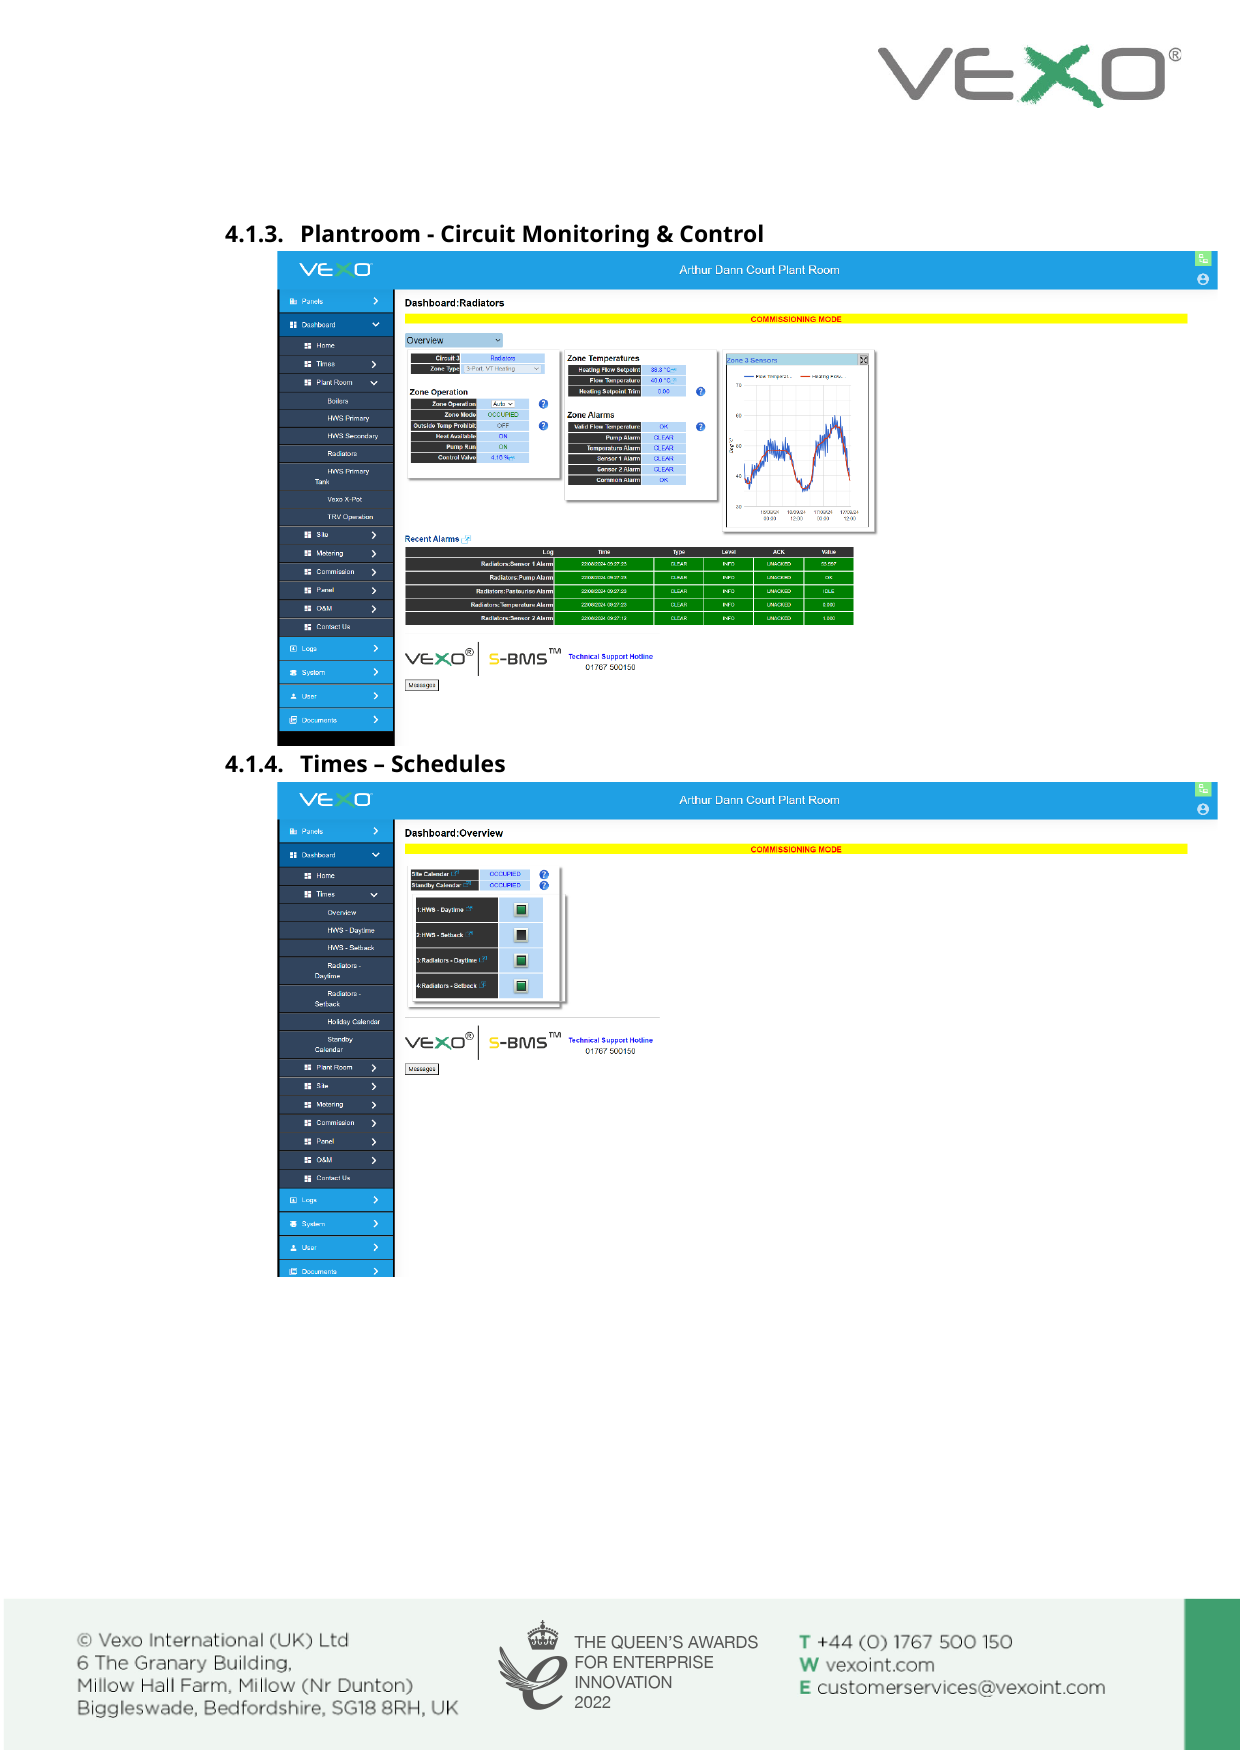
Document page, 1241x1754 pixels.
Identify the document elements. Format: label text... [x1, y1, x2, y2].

picture [3, 1595, 1241, 1750]
list Plantroom - Circuit Monitoring & Control [225, 217, 1090, 249]
picture [277, 251, 1218, 746]
picture [277, 782, 1218, 1277]
picture [878, 44, 1182, 108]
